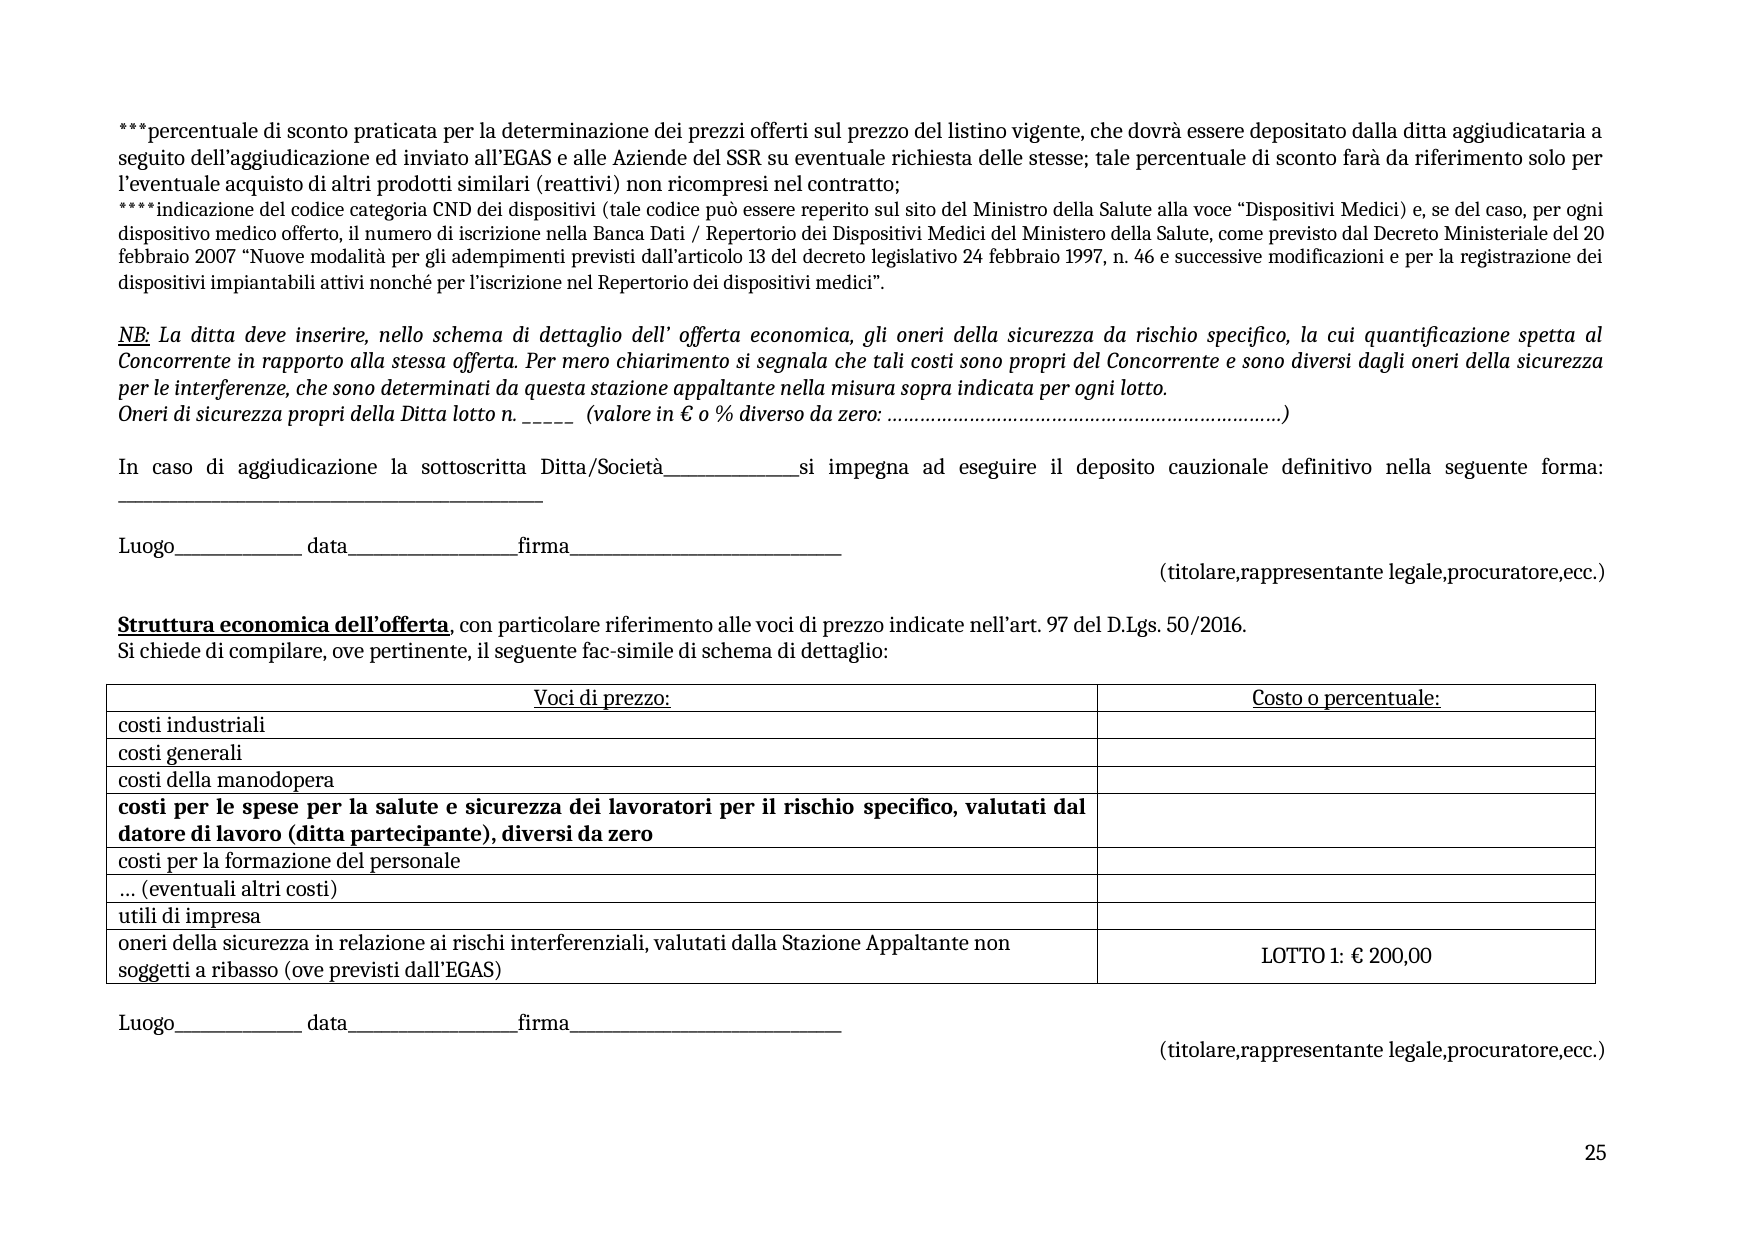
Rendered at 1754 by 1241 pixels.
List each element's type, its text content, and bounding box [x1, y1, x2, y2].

text Luogo_______________ data____________________firma________________________________ [118, 1010, 1606, 1037]
table_cell [1098, 848, 1595, 874]
table_cell [1098, 875, 1595, 902]
table_header Costo o percentuale: [1098, 685, 1595, 711]
table_cell [1098, 903, 1595, 929]
text ****indicazione del codice categoria CND dei dispositivi (tale codice può essere reperito sul sito del Ministro della Salute alla voce “Dispositivi Medici) e, se del caso, per ogni dispositivo medico offerto, il numero di iscrizione nella Banca Dati / Repertorio dei Dispositivi Medici del Ministero della Salute, come previsto dal Decreto Ministeriale del 20 febbraio 2007 “Nuove modalità per gli adempimenti previsti dall’articolo 13 del decreto legislativo 24 febbraio 1997, n. 46 e successive modificazioni e per la registrazione dei dispositivi impiantabili attivi nonché per l’iscrizione nel Repertorio dei dispositivi medici”. [118, 197, 1606, 322]
text In caso di aggiudicazione /Società________________si impegna ad eseguire il deposito cauzionale definitivo nella seguente forma: __________________________________________________ [118, 453, 1606, 506]
table_header Voci di prezzo: [107, 685, 1097, 711]
text Si chiede di compilare, ove pertinente, il seguente fac-simile di schema di dettaglio: [118, 638, 1606, 664]
text NB: La ditta deve inserire, nello schema di dettaglio dell’ offerta economica, gli oneri della sicurezza da rischio specifico, la cui quantificazione spetta al Concorrente in rapporto alla stessa offerta. Per mero chiarimento si segnala che tali costi sono propri del Concorrente e sono diversi dagli oneri della sicurezza per le interferenze, che sono determinati da questa stazione appaltante nella misura sopra indicata per ogni lotto. [118, 322, 1606, 401]
table_cell costi generali [107, 739, 1097, 766]
text (titolare,rappresentante legale,procuratore,ecc.) [118, 1037, 1606, 1063]
table_cell costi per le spese per la salute e sicurezza dei lavoratori per il rischio specifico, valutati dal datore di lavoro (ditta partecipante), diversi da zero [107, 794, 1097, 847]
table_cell oneri della sicurezza in relazione ai rischi interferenziali, valutati dalla Stazione Appaltante non soggetti a ribasso (ove previsti dall’EGAS) [107, 930, 1097, 983]
table_cell [1098, 739, 1595, 766]
table_cell costi della manodopera [107, 767, 1097, 793]
text Oneri di sicurezza propri della Ditta lotto n. _____ (valore in € o % diverso da zero: ………………………………………………………………) [118, 401, 1606, 427]
table_cell utili di impresa [107, 903, 1097, 929]
table_cell [1098, 712, 1595, 738]
table_cell costi industriali [107, 712, 1097, 738]
text Luogo_______________ data____________________firma________________________________ [118, 533, 1606, 559]
table_cell costi per la formazione del personale [107, 848, 1097, 874]
text (titolare,rappresentante legale,procuratore,ecc.) [118, 559, 1606, 585]
text ***percentuale di sconto praticata per la determinazione dei prezzi offerti sul prezzo del listino vigente, che dovrà essere depositato dalla ditta aggiudicataria a seguito dell’aggiudicazione ed inviato all’EGAS e alle Aziende del SSR su eventuale richiesta delle stesse; tale percentuale di sconto farà da riferimento solo per l’eventuale acquisto di altri prodotti similari (reattivi) non ricompresi nel contratto; [118, 118, 1606, 197]
table_cell [1098, 767, 1595, 793]
table_cell [1098, 794, 1595, 847]
table_cell … (eventuali altri costi) [107, 875, 1097, 902]
table_cell LOTTO 1: € 200,00 [1098, 930, 1595, 983]
text Struttura economica dell’offerta, con particolare riferimento alle voci di prezzo indicate nell’art. 97 del D.Lgs. 50/2016. [118, 612, 1606, 638]
